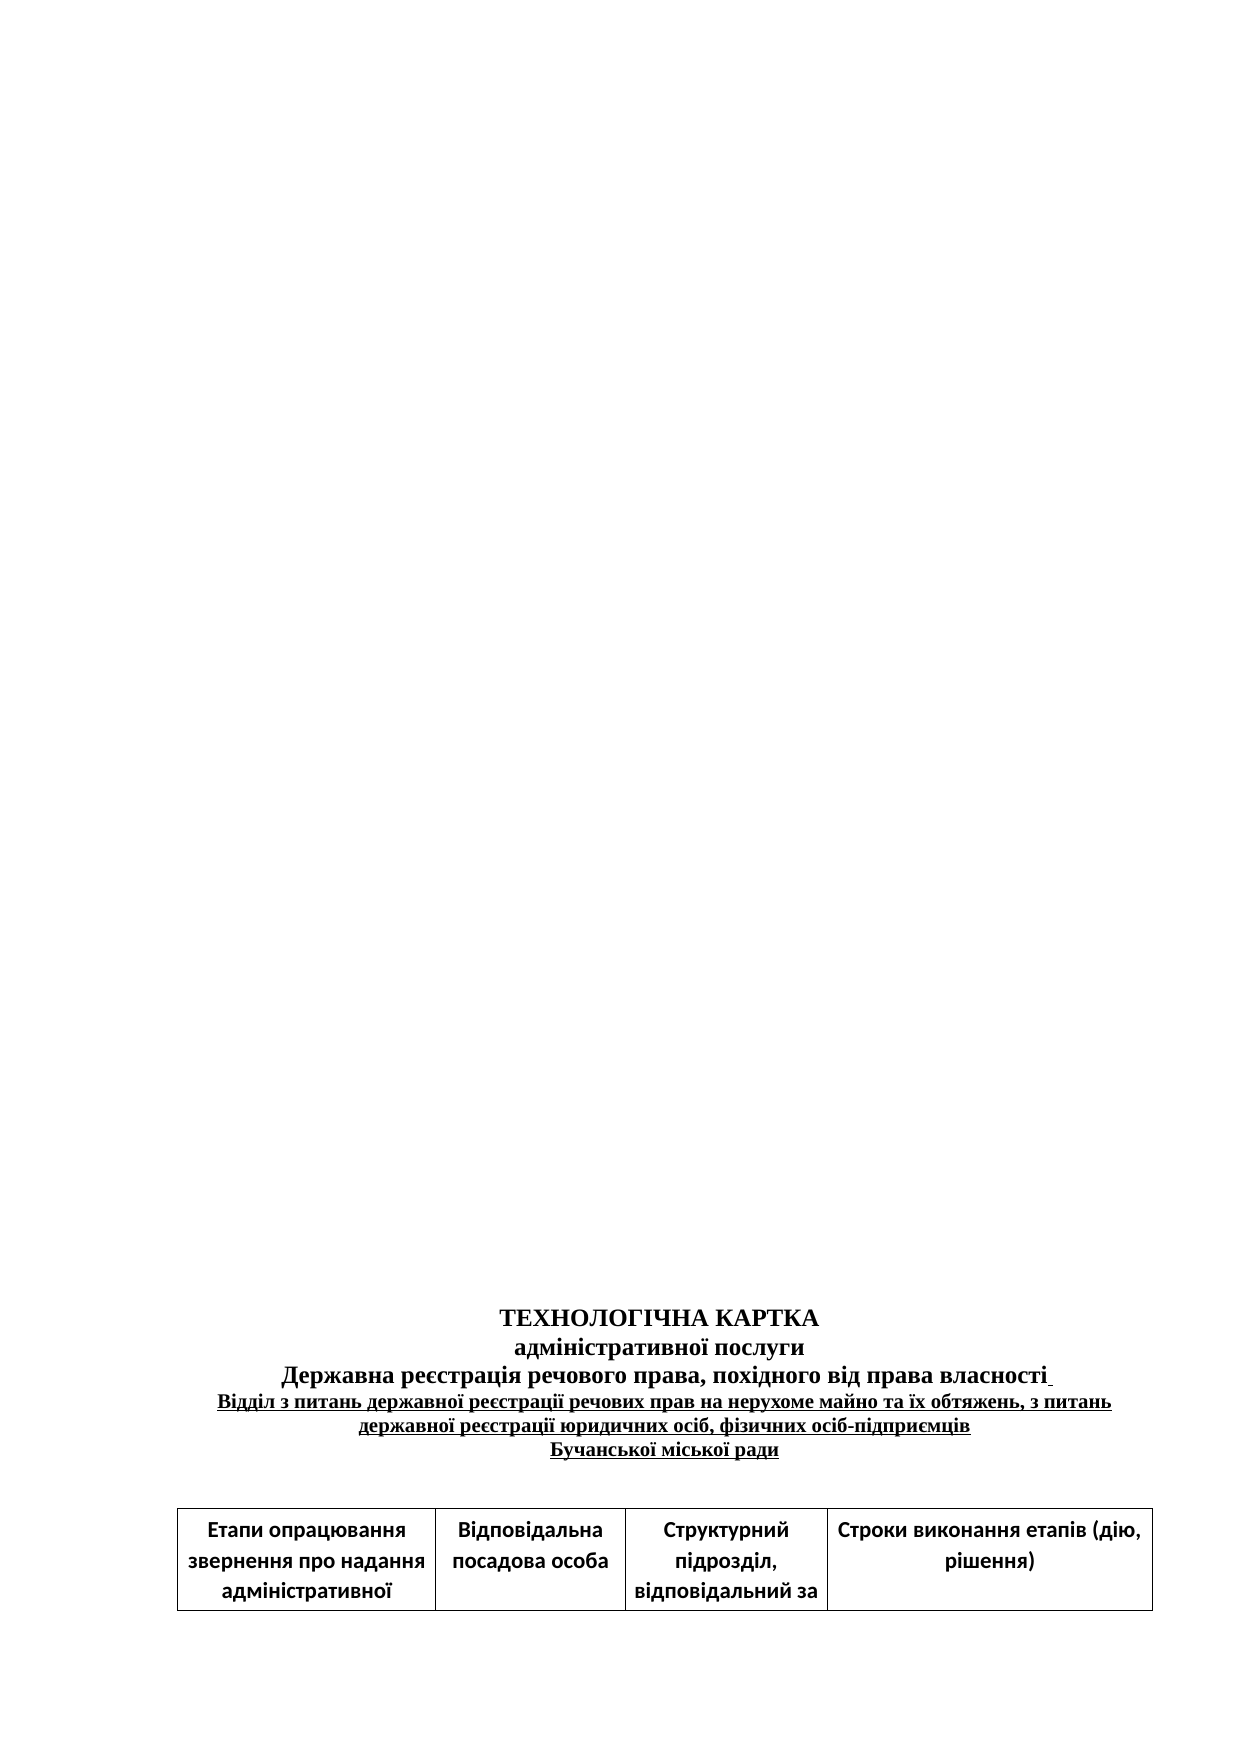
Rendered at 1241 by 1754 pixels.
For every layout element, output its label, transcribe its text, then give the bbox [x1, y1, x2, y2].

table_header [436, 1509, 625, 1610]
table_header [178, 1509, 435, 1610]
text Бучанської міської ради [177, 1437, 1152, 1461]
text Державна реєстрація речового права, похідного від права власності [177, 1360, 1152, 1389]
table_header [626, 1509, 827, 1610]
text Відділ з питань державної реєстрації речових прав на нерухоме майно та їх обтяжень, з питань державної реєстрації юридичних осіб, фізичних осіб-підприємців [177, 1389, 1152, 1437]
text ТЕХНОЛОГІЧНА КАРТКА [354, 1303, 964, 1332]
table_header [828, 1509, 1152, 1610]
text адміністративної послуги [354, 1332, 964, 1360]
